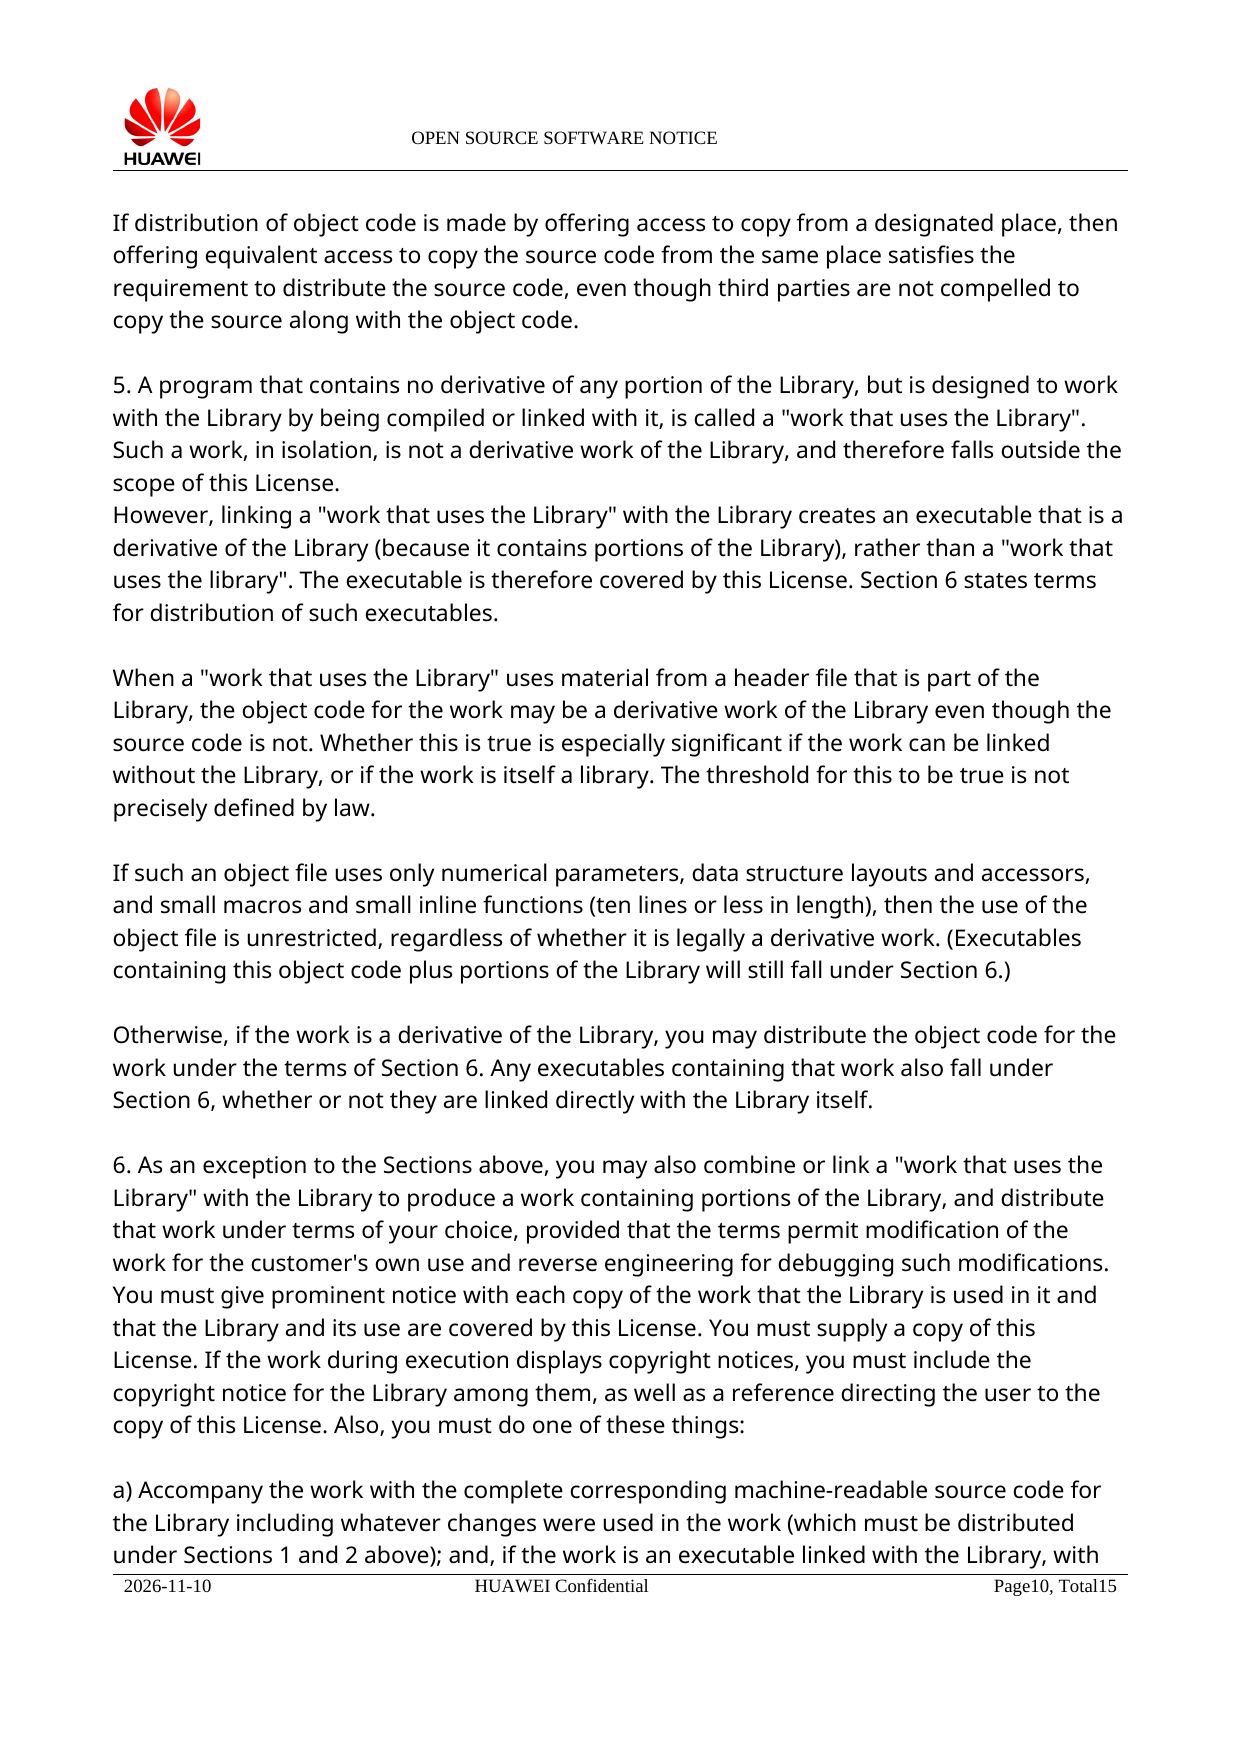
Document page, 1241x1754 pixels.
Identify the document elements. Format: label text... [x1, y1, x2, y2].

text When a "work that uses the Library" uses material from a header file that is part of the Library, the object code for the work may be a derivative work of the Library even though the source code is not. Whether this is true is especially significant if the work can be linked without the Library, or if the work is itself a library. The threshold for this to be true is not precisely defined by law. [112, 661, 1128, 824]
text 5. A program that contains no derivative of any portion of the Library, but is designed to work with the Library by being compiled or linked with it, is called a "work that uses the Library". Such a work, in isolation, is not a derivative work of the Library, and therefore falls outside the scope of this License. [112, 369, 1128, 499]
text However, linking a "work that uses the Library" with the Library creates an executable that is a derivative of the Library (because it contains portions of the Library), rather than a "work that uses the library". The executable is therefore covered by this License. Section 6 states terms for distribution of such executables. [112, 499, 1128, 629]
text 6. As an exception to the Sections above, you may also combine or link a "work that uses the Library" with the Library to produce a work containing portions of the Library, and distribute that work under terms of your choice, provided that the terms permit modification of the work for the customer's own use and reverse engineering for debugging such modifications. [112, 1149, 1128, 1279]
text If such an object file uses only numerical parameters, data structure layouts and accessors, and small macros and small inline functions (ten lines or less in length), then the use of the object file is unrestricted, regardless of whether it is legally a derivative work. (Executables containing this object code plus portions of the Library will still fall under Section 6.) [112, 856, 1128, 986]
text If distribution of object code is made by offering access to copy from a designated place, then offering equivalent access to copy the source code from the same place satisfies the requirement to distribute the source code, even though third parties are not compelled to copy the source along with the object code. [112, 206, 1128, 336]
text Otherwise, if the work is a derivative of the Library, you may distribute the object code for the work under the terms of Section 6. Any executables containing that work also fall under Section 6, whether or not they are linked directly with the Library itself. [112, 1019, 1128, 1116]
text You must give prominent notice with each copy of the work that the Library is used in it and that the Library and its use are covered by this License. You must supply a copy of this License. If the work during execution displays copyright notices, you must include the copyright notice for the Library among them, as well as a reference directing the user to the copy of this License. Also, you must do one of these things: [112, 1279, 1128, 1441]
picture [124, 88, 201, 165]
